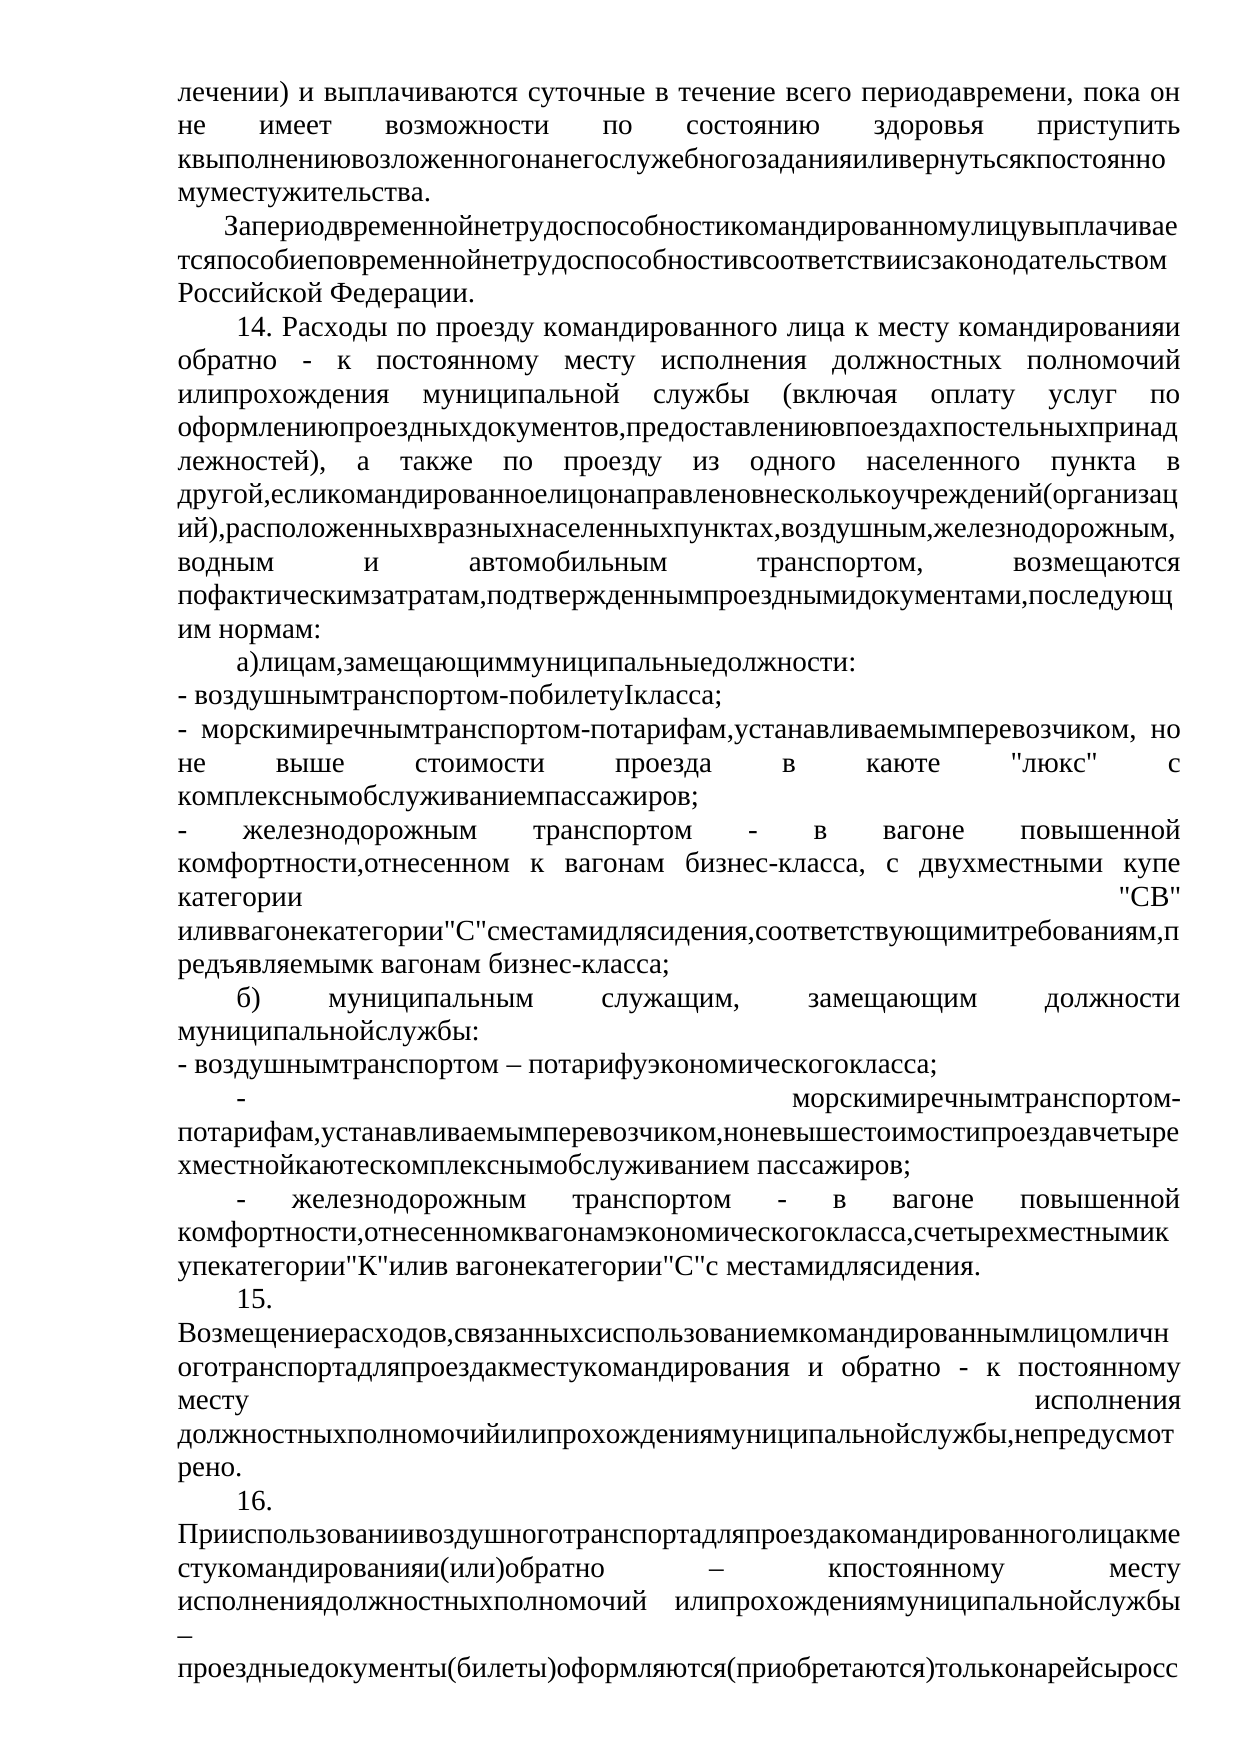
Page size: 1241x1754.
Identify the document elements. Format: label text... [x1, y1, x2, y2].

text б) муниципальным служащим, замещающим должности муниципальнойслужбы: [177, 980, 1181, 1047]
list - железнодорожным транспортом - в вагоне повышенной комфортности,отнесенном к вагонам бизнес-класса, с двухместными купе категории "СВ" иливвагонекатегории"С"сместамидлясидения,соответствующимитребованиям,предъявляемымк вагонам бизнес-класса; [177, 812, 1181, 980]
list - воздушнымтранспортом-побилетуIкласса; [177, 678, 1181, 711]
text - железнодорожным транспортом - в вагоне повышенной комфортности,отнесенномквагонамэкономическогокласса,счетырехместнымикупекатегории"К"илив вагонекатегории"С"с местамидлясидения. [177, 1181, 1181, 1282]
text - морскимиречнымтранспортом-потарифам,устанавливаемымперевозчиком,ноневышестоимостипроездавчетырехместнойкаютескомплекснымобслуживанием пассажиров; [177, 1080, 1181, 1181]
list 15. Возмещениерасходов,связанныхсиспользованиемкомандированнымлицомличноготранспортадляпроездакместукомандирования и обратно - к постоянному месту исполнения должностныхполномочийилипрохождениямуниципальнойслужбы,непредусмотрено. [177, 1282, 1181, 1483]
text 14. Расходы по проезду командированного лица к месту командированияи обратно - к постоянному месту исполнения должностных полномочий илипрохождения муниципальной службы (включая оплату услуг по оформлениюпроездныхдокументов,предоставлениювпоездахпостельныхпринадлежностей), а также по проезду из одного населенного пункта в другой,есликомандированноелицонаправленовнесколькоучреждений(организаций),расположенныхвразныхнаселенныхпунктах,воздушным,железнодорожным, водным и автомобильным транспортом, возмещаются пофактическимзатратам,подтвержденнымпроезднымидокументами,последующим нормам: [177, 309, 1181, 644]
list - морскимиречнымтранспортом-потарифам,устанавливаемымперевозчиком, но не выше стоимости проезда в каюте "люкс" с комплекснымобслуживаниемпассажиров; [177, 711, 1181, 812]
list - воздушнымтранспортом – потарифуэкономическогокласса; [177, 1047, 1181, 1080]
text а)лицам,замещающиммуниципальныедолжности: [177, 644, 1181, 678]
text ЗапериодвременнойнетрудоспособностикомандированномулицувыплачиваетсяпособиеповременнойнетрудоспособностивсоответствиисзаконодательствомРоссийской Федерации. [177, 208, 1181, 309]
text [177, 1483, 1181, 1684]
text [177, 74, 1181, 208]
